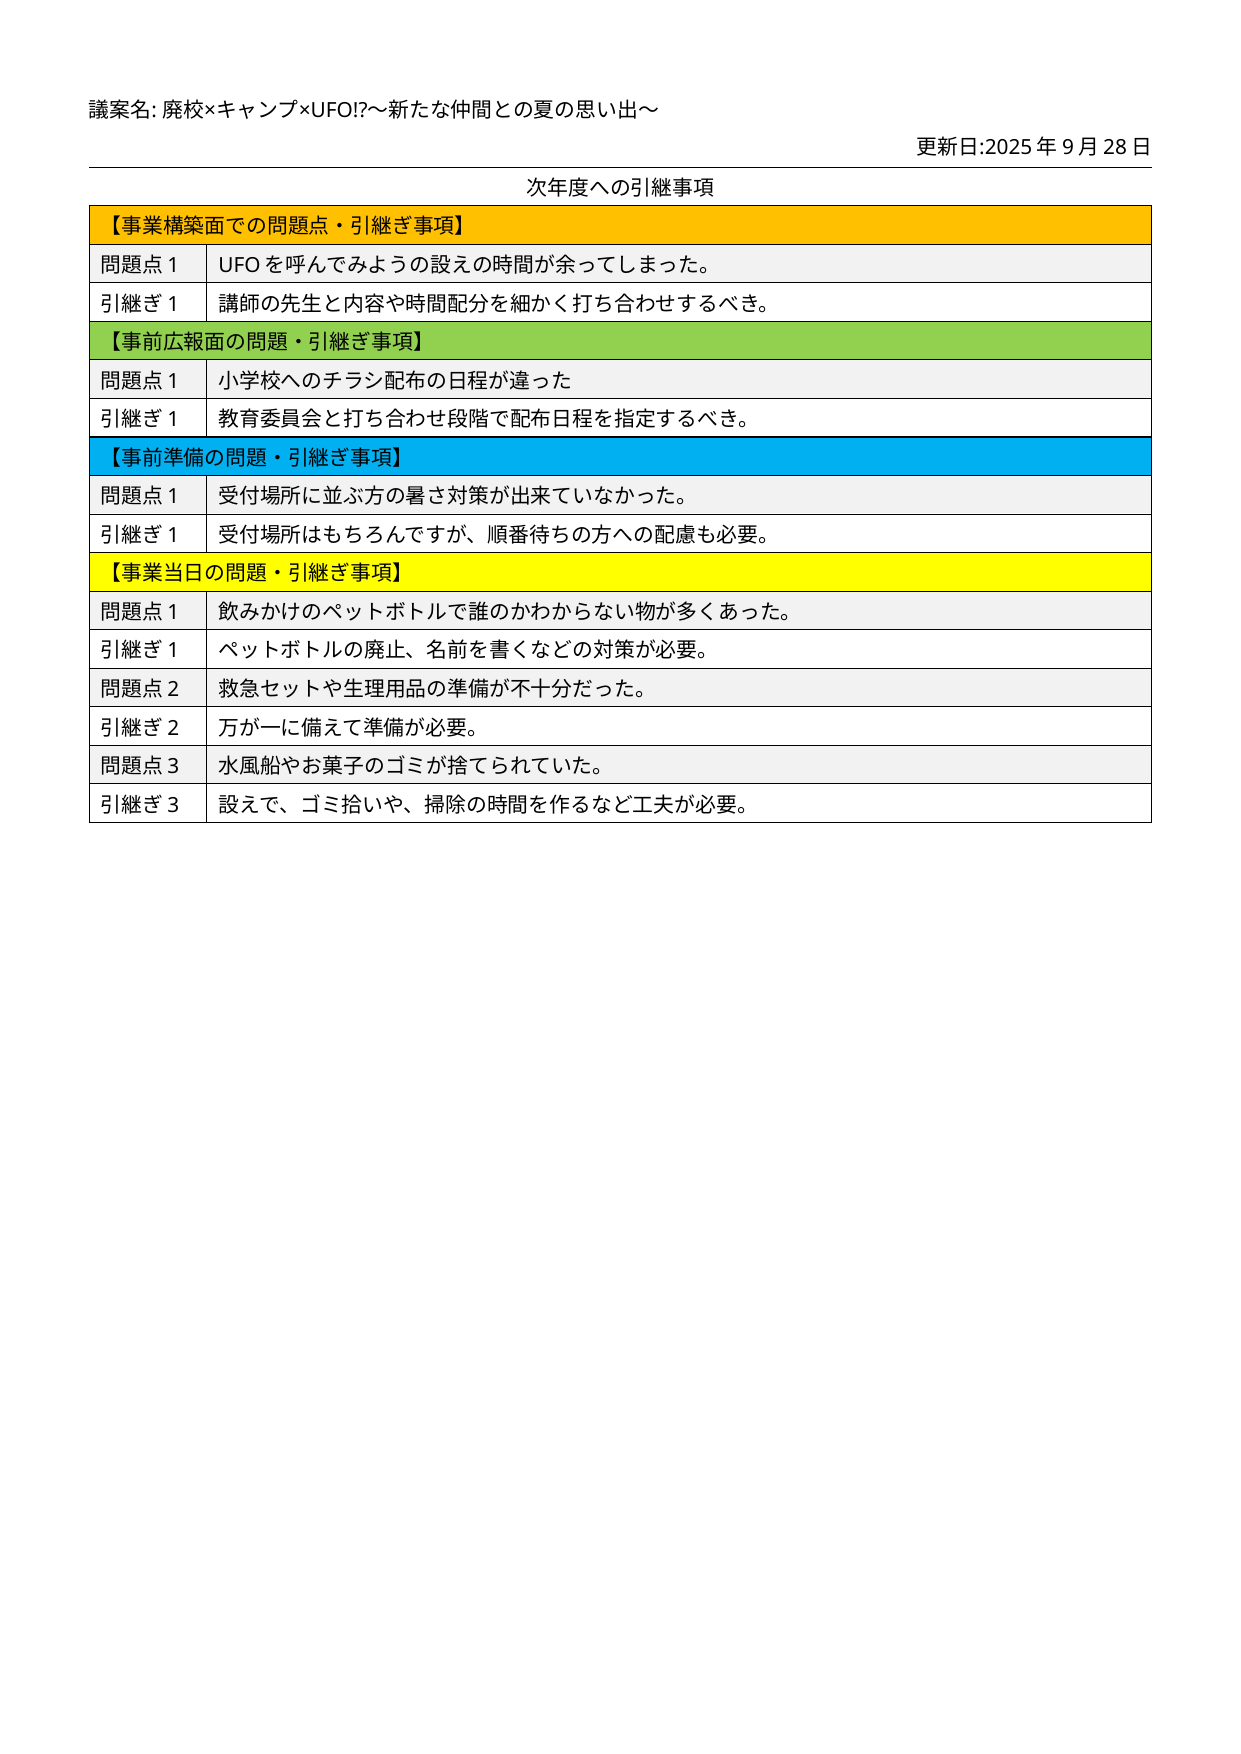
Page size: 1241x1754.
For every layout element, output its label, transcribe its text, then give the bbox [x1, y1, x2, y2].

table_cell 【事前準備の問題・引継ぎ事項】 [90, 438, 1151, 475]
table_cell 万が一に備えて準備が必要。 [207, 707, 1151, 745]
text 次年度への引継事項 [89, 168, 1152, 205]
table_cell 問題点1 [90, 592, 206, 629]
table_cell 引継ぎ1 [90, 515, 206, 552]
table_cell 引継ぎ1 [90, 399, 206, 436]
table_cell 受付場所に並ぶ方の暑さ対策が出来ていなかった。 [207, 476, 1151, 513]
table_cell 引継ぎ3 [90, 784, 206, 822]
table_cell 問題点2 [90, 669, 206, 706]
table_cell 問題点1 [90, 360, 206, 398]
text 更新日:2025年 9月28日 [89, 127, 1152, 167]
table_cell 教育委員会と打ち合わせ段階で配布日程を指定するべき。 [207, 399, 1151, 436]
table_cell 引継ぎ1 [90, 283, 206, 321]
table_cell 問題点1 [90, 245, 206, 282]
table_cell UFOを呼んでみようの設えの時間が余ってしまった。 [207, 245, 1151, 282]
table_cell 引継ぎ2 [90, 707, 206, 745]
table_cell 問題点1 [90, 476, 206, 513]
table_cell 設えで、ゴミ拾いや、掃除の時間を作るなど工夫が必要。 [207, 784, 1151, 822]
table_cell 飲みかけのペットボトルで誰のかわからない物が多くあった。 [207, 592, 1151, 629]
table_cell ペットボトルの廃止、名前を書くなどの対策が必要。 [207, 630, 1151, 668]
table_cell 【事業当日の問題・引継ぎ事項】 [90, 553, 1151, 591]
table_cell 救急セットや生理用品の準備が不十分だった。 [207, 669, 1151, 706]
table_cell 問題点3 [90, 746, 206, 783]
table_header 【事業構築面での問題点・引継ぎ事項】 [90, 206, 1151, 244]
table_cell 小学校へのチラシ配布の日程が違った [207, 360, 1151, 398]
table_cell 講師の先生と内容や時間配分を細かく打ち合わせするべき。 [207, 283, 1151, 321]
table_cell 水風船やお菓子のゴミが捨てられていた。 [207, 746, 1151, 783]
table_cell 受付場所はもちろんですが、順番待ちの方への配慮も必要。 [207, 515, 1151, 552]
table_cell 引継ぎ1 [90, 630, 206, 668]
table_cell 【事前広報面の問題・引継ぎ事項】 [90, 322, 1151, 359]
text 議案名: 廃校×キャンプ×UFO!?～新たな仲間との夏の思い出～ [89, 89, 1152, 127]
